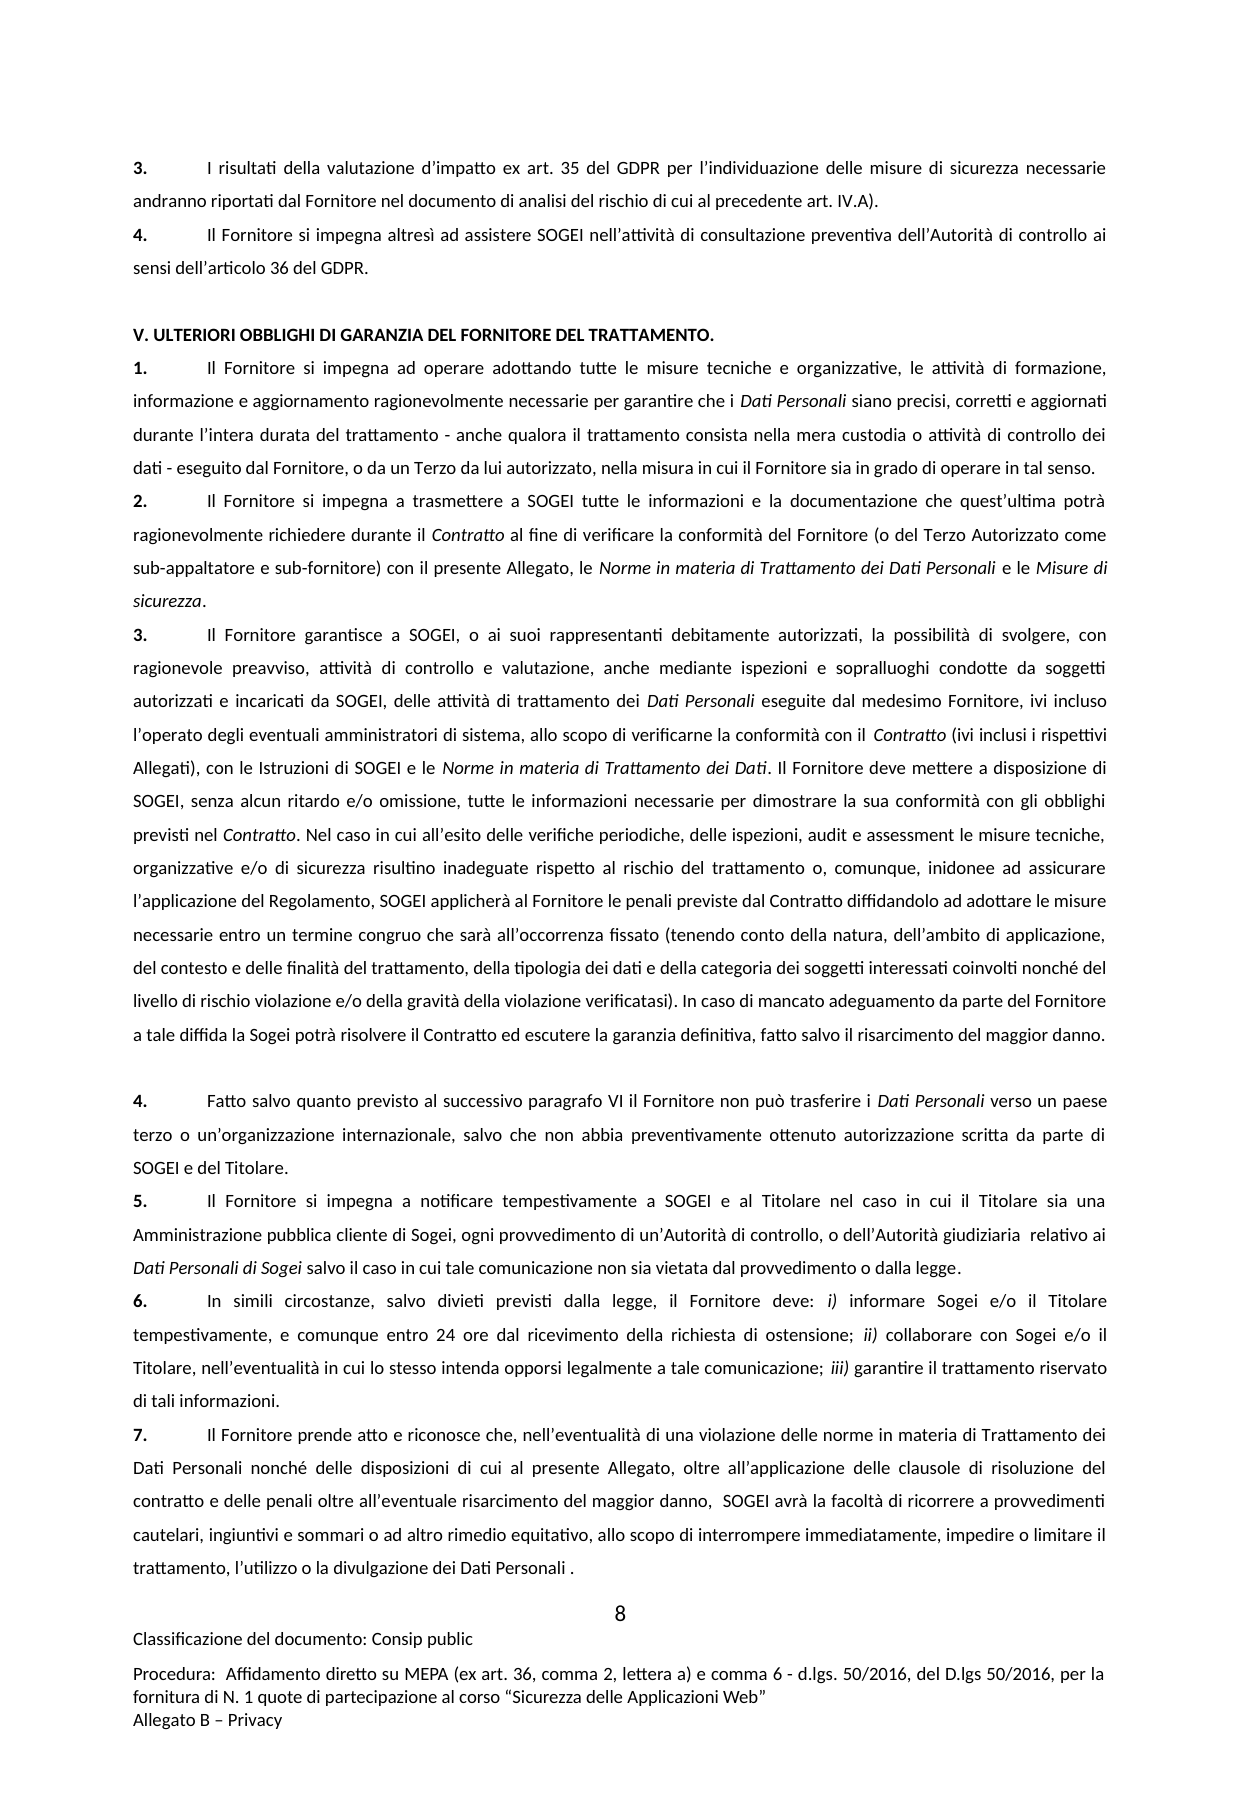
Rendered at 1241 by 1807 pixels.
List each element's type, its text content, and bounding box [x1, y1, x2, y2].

list I risultati della valutazione d’impatto ex art. 35 del GDPR per l’individuazione delle misure di sicurezza necessarie andranno riportati dal Fornitore nel documento di analisi del rischio di cui al precedente art. IV.A). [133, 148, 1107, 214]
list Il Fornitore garantisce a SOGEI, o ai suoi rappresentanti debitamente autorizzati, la possibilità di svolgere, con ragionevole preavviso, attività di controllo e valutazione, anche mediante ispezioni e sopralluoghi condotte da soggetti autorizzati e incaricati da SOGEI, delle attività di trattamento dei Dati Personali eseguite dal medesimo Fornitore, ivi incluso l’operato degli eventuali amministratori di sistema, allo scopo di verificarne la conformità con il Contratto (ivi inclusi i rispettivi Allegati), con le Istruzioni di SOGEI e le Norme in materia di Trattamento dei Dati. Il Fornitore deve mettere a disposizione di SOGEI, senza alcun ritardo e/o omissione, tutte le informazioni necessarie per dimostrare la sua conformità con gli obblighi previsti nel Contratto. Nel caso in cui all’esito delle verifiche periodiche, delle ispezioni, audit e assessment le misure tecniche, organizzative e/o di sicurezza risultino inadeguate rispetto al rischio del trattamento o, comunque, inidonee ad assicurare l’applicazione del Regolamento, SOGEI applicherà al Fornitore le penali previste dal Contratto diffidandolo ad adottare le misure necessarie entro un termine congruo che sarà all’occorrenza fissato (tenendo conto della natura, dell’ambito di applicazione, del contesto e delle finalità del trattamento, della tipologia dei dati e della categoria dei soggetti interessati coinvolti nonché del livello di rischio violazione e/o della gravità della violazione verificatasi). In caso di mancato adeguamento da parte del Fornitore a tale diffida la Sogei potrà risolvere il Contratto ed escutere la garanzia definitiva, fatto salvo il risarcimento del maggior danno. [133, 614, 1107, 1081]
list Il Fornitore prende atto e riconosce che, nell’eventualità di una violazione delle norme in materia di Trattamento dei Dati Personali nonché delle disposizioni di cui al presente Allegato, oltre all’applicazione delle clausole di risoluzione del contratto e delle penali oltre all’eventuale risarcimento del maggior danno, SOGEI avrà la facoltà di ricorrere a provvedimenti cautelari, ingiuntivi e sommari o ad altro rimedio equitativo, allo scopo di interrompere immediatamente, impedire o limitare il trattamento, l’utilizzo o la divulgazione dei Dati Personali . [133, 1414, 1107, 1581]
list Il Fornitore si impegna ad operare adottando tutte le misure tecniche e organizzative, le attività di formazione, informazione e aggiornamento ragionevolmente necessarie per garantire che i Dati Personali siano precisi, corretti e aggiornati durante l’intera durata del trattamento - anche qualora il trattamento consista nella mera custodia o attività di controllo dei dati - eseguito dal Fornitore, o da un Terzo da lui autorizzato, nella misura in cui il Fornitore sia in grado di operare in tal senso. [133, 348, 1107, 481]
list Il Fornitore si impegna a notificare tempestivamente a SOGEI e al Titolare nel caso in cui il Titolare sia una Amministrazione pubblica cliente di Sogei, ogni provvedimento di un’Autorità di controllo, o dell’Autorità giudiziaria relativo ai Dati Personali di Sogei salvo il caso in cui tale comunicazione non sia vietata dal provvedimento o dalla legge. [133, 1181, 1107, 1281]
list Il Fornitore si impegna altresì ad assistere SOGEI nell’attività di consultazione preventiva dell’Autorità di controllo ai sensi dell’articolo 36 del GDPR. [133, 214, 1107, 281]
list In simili circostanze, salvo divieti previsti dalla legge, il Fornitore deve: i) informare Sogei e/o il Titolare tempestivamente, e comunque entro 24 ore dal ricevimento della richiesta di ostensione; ii) collaborare con Sogei e/o il Titolare, nell’eventualità in cui lo stesso intenda opporsi legalmente a tale comunicazione; iii) garantire il trattamento riservato di tali informazioni. [133, 1281, 1107, 1414]
text V. ULTERIORI OBBLIGHI DI GARANZIA DEL FORNITORE DEL TRATTAMENTO. [133, 314, 1107, 348]
list Il Fornitore si impegna a trasmettere a SOGEI tutte le informazioni e la documentazione che quest’ultima potrà ragionevolmente richiedere durante il Contratto al fine di verificare la conformità del Fornitore (o del Terzo Autorizzato come sub-appaltatore e sub-fornitore) con il presente Allegato, le Norme in materia di Trattamento dei Dati Personali e le Misure di sicurezza. [133, 481, 1107, 614]
list Fatto salvo quanto previsto al successivo paragrafo VI il Fornitore non può trasferire i Dati Personali verso un paese terzo o un’organizzazione internazionale, salvo che non abbia preventivamente ottenuto autorizzazione scritta da parte di SOGEI e del Titolare. [133, 1081, 1107, 1181]
